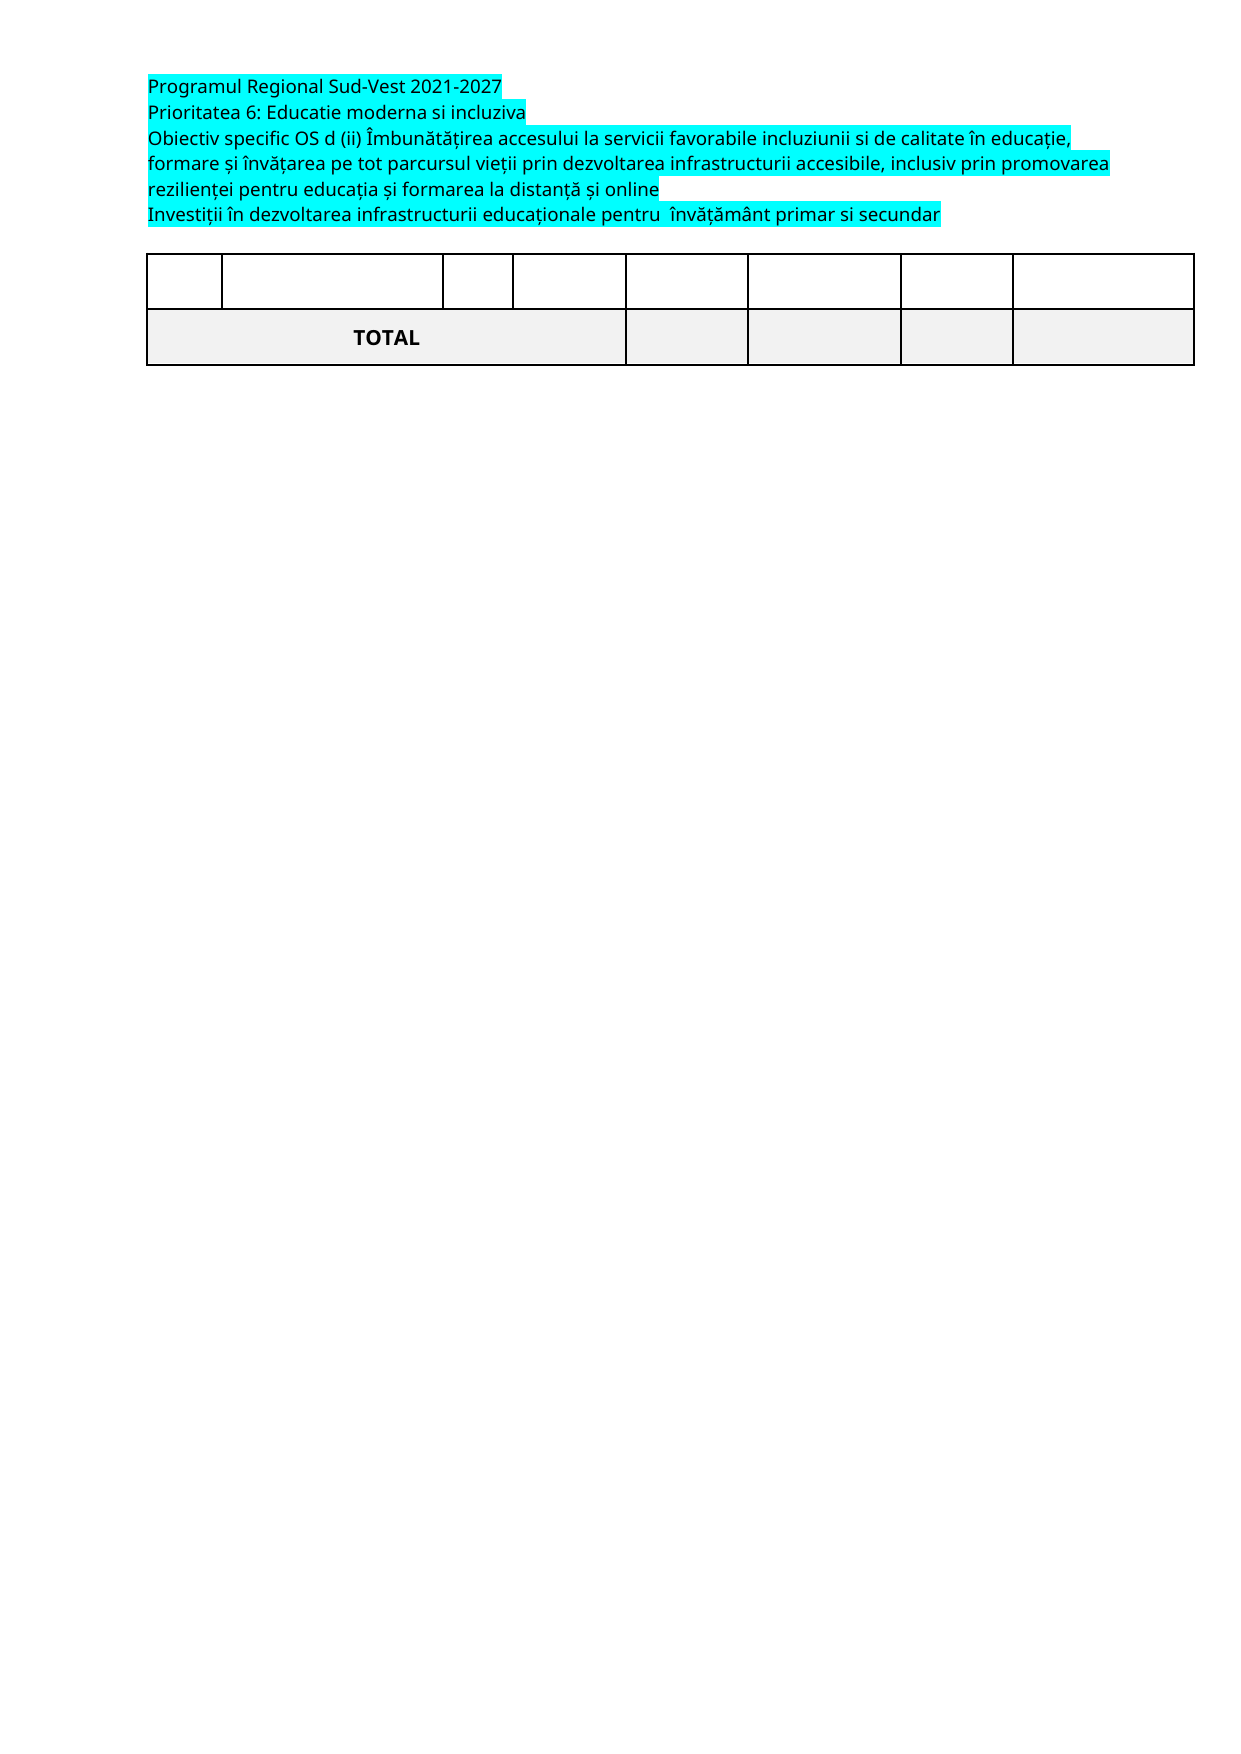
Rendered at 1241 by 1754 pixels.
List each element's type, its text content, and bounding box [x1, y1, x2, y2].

table_cell [749, 255, 900, 308]
table_cell [902, 310, 1012, 363]
table_cell [444, 255, 512, 308]
table_cell [148, 255, 221, 308]
table_cell [1014, 310, 1193, 363]
table_cell [627, 310, 747, 363]
table_cell [1014, 255, 1193, 308]
table_cell [749, 310, 900, 363]
table_cell TOTAL [148, 310, 625, 363]
table_cell [223, 255, 442, 308]
table_cell [902, 255, 1012, 308]
table_cell [627, 255, 747, 308]
table_cell [514, 255, 625, 308]
